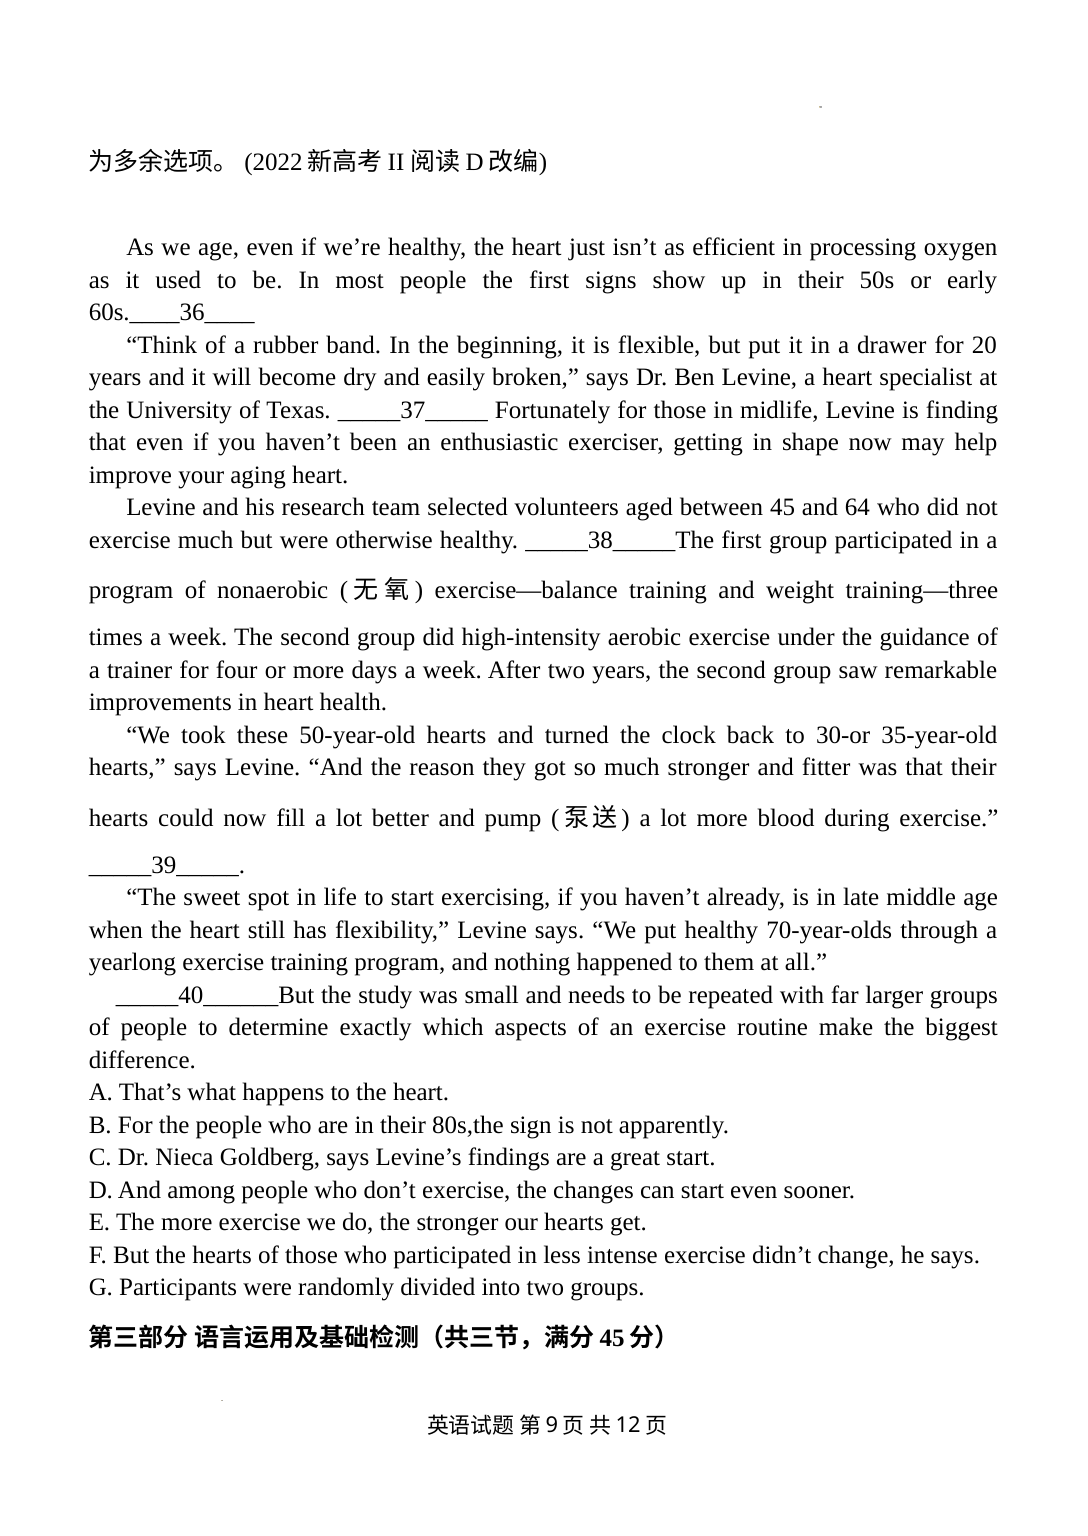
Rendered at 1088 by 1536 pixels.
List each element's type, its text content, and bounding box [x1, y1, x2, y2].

text “Think of a rubber band. In the beginning, it is flexible, but put it in a drawer for 20 years and it will become dry and easily broken,” says Dr. Ben Levine, a heart specialist at the University of Texas. _____37_____ Fortunately for those in midlife, Levine is finding that even if you haven’t been an enthusiastic exerciser, getting in shape now may help improve your aging heart. [88, 328, 999, 490]
text C. Dr. Nieca Goldberg, says Levine’s findings are a great start. [88, 1140, 999, 1173]
text 第三部分 语言运用及基础检测（共三节，满分45分） [88, 1303, 999, 1368]
text As we age, even if we’re healthy, the heart just isn’t as efficient in processing oxygen as it used to be. In most people the first signs show up in their 50s or early 60s.____36____ [88, 230, 999, 328]
text E. The more exercise we do, the stronger our hearts get. [88, 1205, 999, 1238]
text Levine and his research team selected volunteers aged between 45 and 64 who did not exercise much but were otherwise healthy. _____38_____The first group participated in a program of nonaerobic (无氧) exercise—balance training and weight training—three times a week. The second group did high-intensity aerobic exercise under the guidance of a trainer for four or more days a week. After two years, the second group saw remarkable improvements in heart health. [88, 490, 999, 718]
text D. And among people who don’t exercise, the changes can start even sooner. [88, 1173, 999, 1205]
text F. But the hearts of those who participated in less intense exercise didn’t change, he says. [88, 1238, 999, 1270]
text A. That’s what happens to the heart. [88, 1075, 999, 1108]
text G. Participants were randomly divided into two groups. [88, 1270, 999, 1303]
text _____40______But the study was small and needs to be repeated with far larger groups of people to determine exactly which aspects of an exercise routine make the biggest difference. [88, 978, 999, 1075]
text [88, 127, 999, 192]
text B. For the people who are in their 80s,the sign is not apparently. [88, 1108, 999, 1140]
text “The sweet spot in life to start exercising, if you haven’t already, is in late middle age when the heart still has flexibility,” Levine says. “We put healthy 70-year-olds through a yearlong exercise training program, and nothing happened to them at all.” [88, 880, 999, 978]
text “We took these 50-year-old hearts and turned the clock back to 30-or 35-year-old hearts,” says Levine. “And the reason they got so much stronger and fitter was that their hearts could now fill a lot better and pump (泵送) a lot more blood during exercise.” _____39_____. [88, 718, 999, 880]
